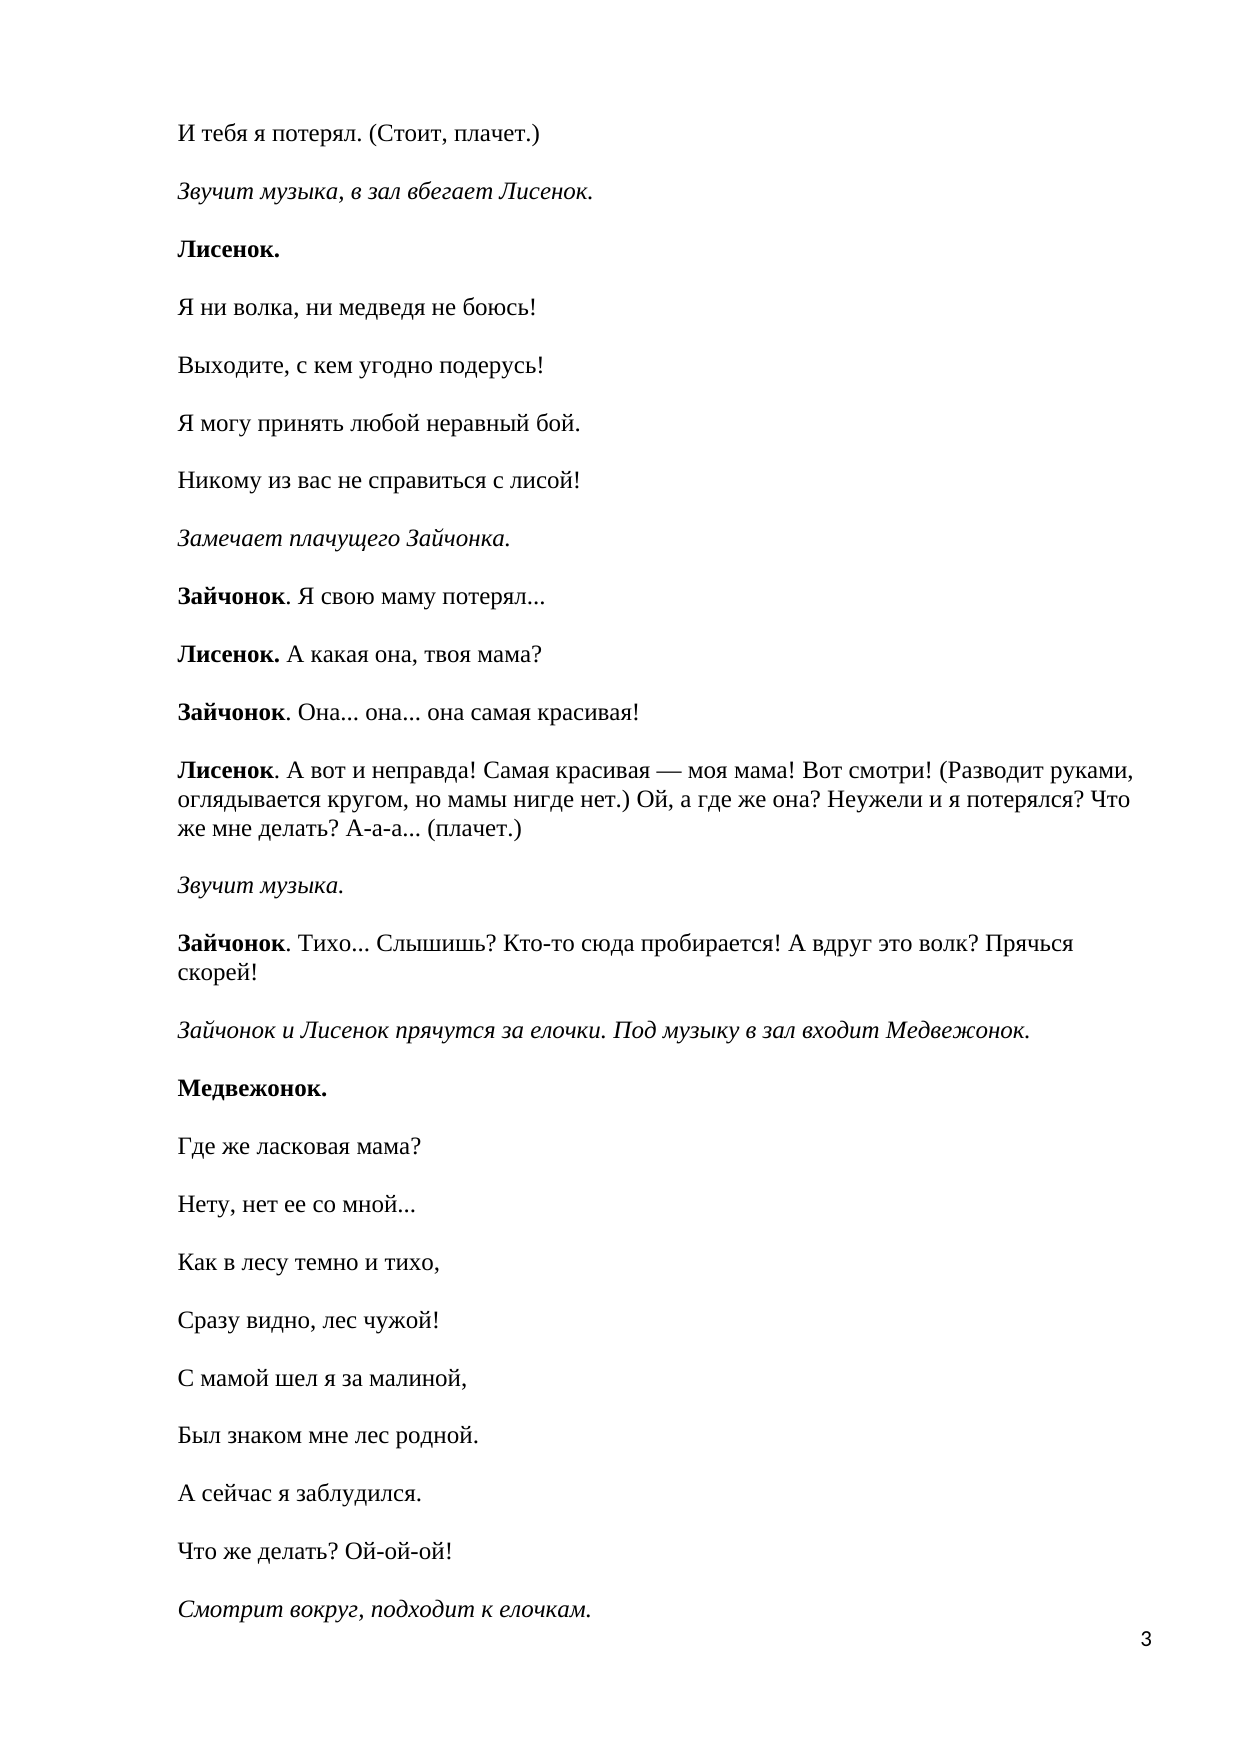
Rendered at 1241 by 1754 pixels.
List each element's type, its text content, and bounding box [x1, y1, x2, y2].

text Зайчонок. Я свою маму потерял... [177, 581, 1152, 610]
text Никому из вас не справиться с лисой! [177, 466, 1152, 494]
text Зайчонок и Лисенок прячутся за елочки. Под музыку в зал входит Медвежонок. [177, 1015, 1152, 1044]
text Замечает плачущего Зайчонка. [177, 523, 1152, 552]
text Выходите, с кем угодно подерусь! [177, 350, 1152, 378]
text С мамой шел я за малиной, [177, 1363, 1152, 1391]
text Зайчонок. Тихо... Слышишь? Кто-то сюда пробирается! А вдруг это волк? Прячься скорей! [177, 928, 1152, 986]
text Я ни волка, ни медведя не боюсь! [177, 292, 1152, 321]
text Смотрит вокруг, подходит к елочкам. [177, 1594, 1152, 1623]
text Лисенок. [177, 234, 1152, 263]
text Лисенок. А какая она, твоя мама? [177, 639, 1152, 668]
text Где же ласковая мама? [177, 1131, 1152, 1160]
text Сразу видно, лес чужой! [177, 1305, 1152, 1333]
text А сейчас я заблудился. [177, 1478, 1152, 1507]
text Звучит музыка, в зал вбегает Лисенок. [177, 176, 1152, 205]
text Как в лесу темно и тихо, [177, 1247, 1152, 1276]
text Нету, нет ее со мной... [177, 1189, 1152, 1218]
text И тебя я потерял. (Стоит, плачет.) [177, 118, 1152, 147]
text Звучит музыка. [177, 871, 1152, 899]
text Медвежонок. [177, 1073, 1152, 1102]
text Что же делать? Ой-ой-ой! [177, 1536, 1152, 1565]
text Был знаком мне лес родной. [177, 1421, 1152, 1449]
text Лисенок. А вот и неправда! Самая красивая — моя мама! Вот смотри! (Разводит руками, оглядывается кругом, но мамы нигде нет.) Ой, а где же она? Неужели и я потерялся? Что же мне делать? А-а-а... (плачет.) [177, 755, 1152, 841]
text Я могу принять любой неравный бой. [177, 408, 1152, 436]
text Зайчонок. Она... она... она самая красивая! [177, 697, 1152, 726]
